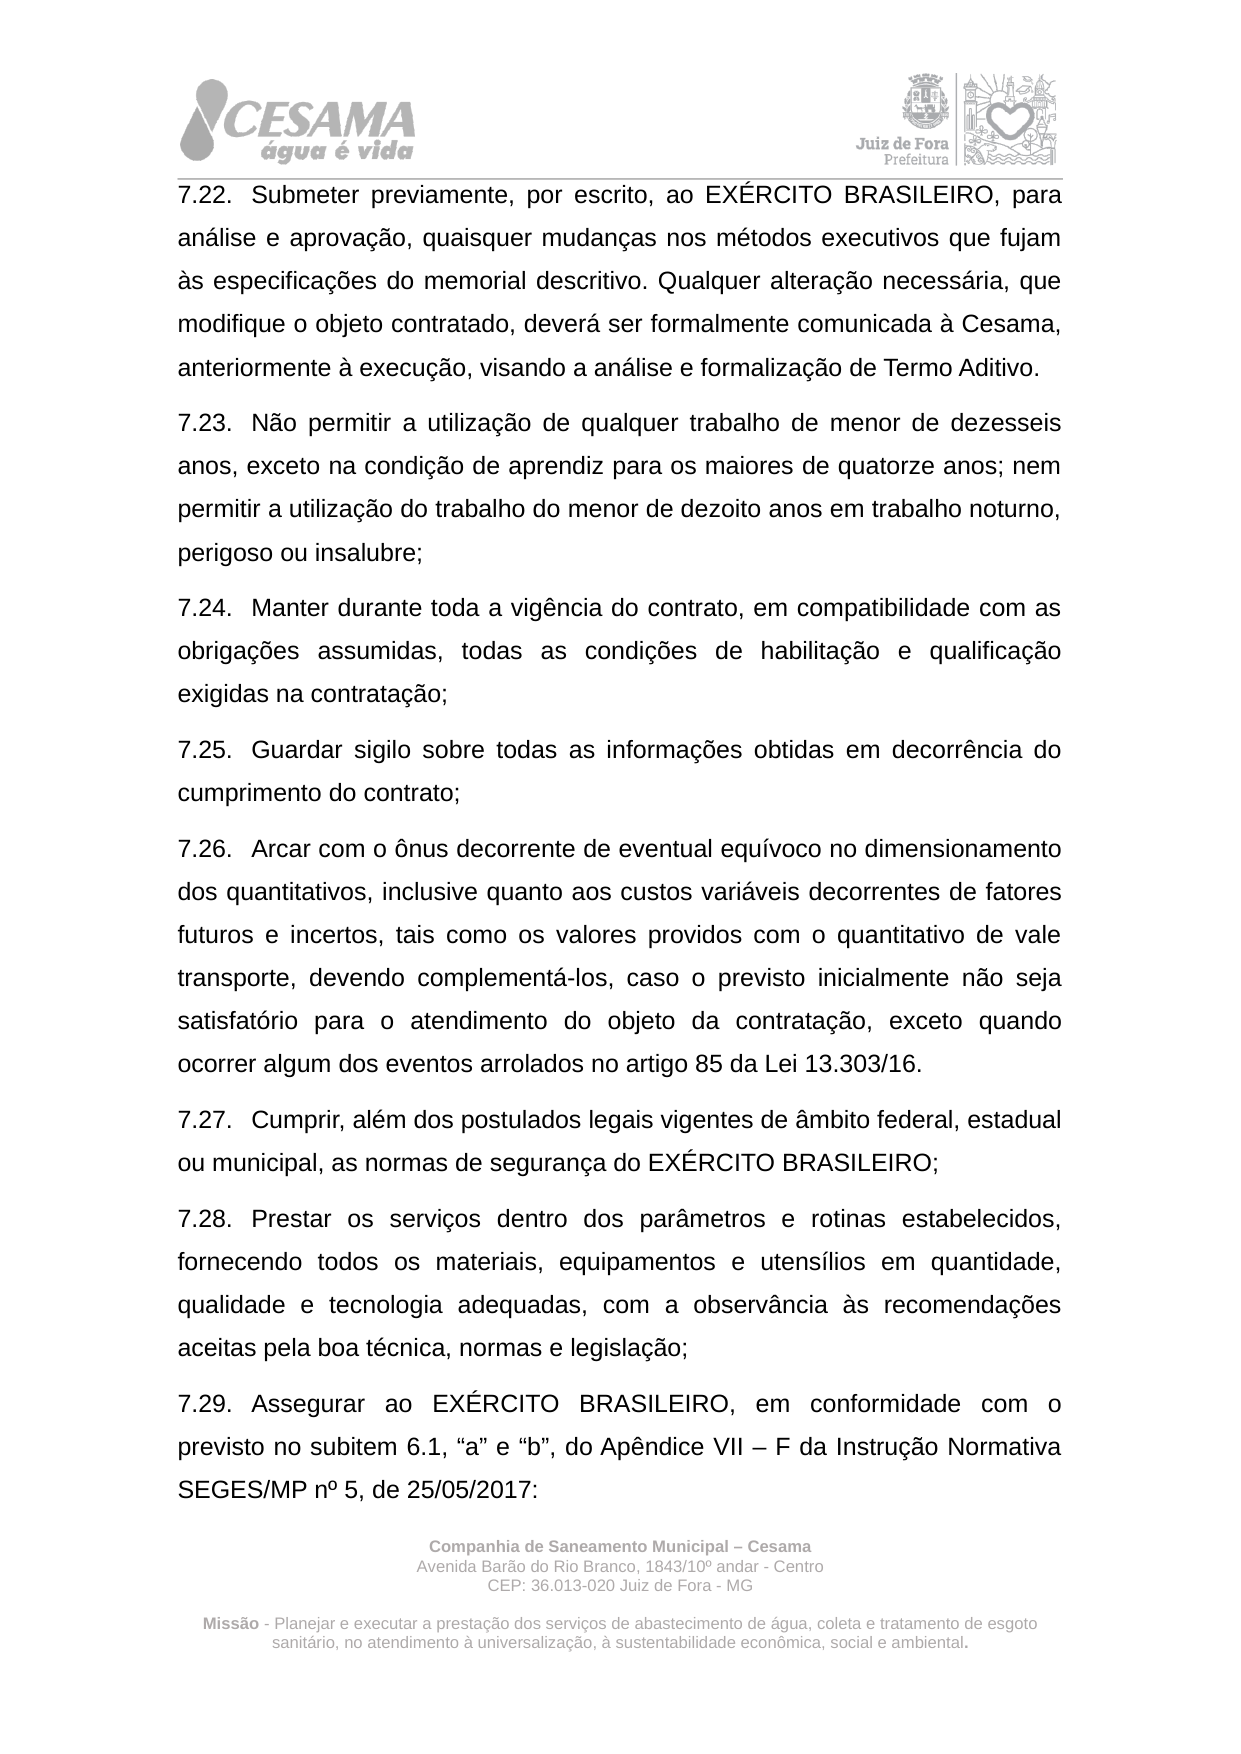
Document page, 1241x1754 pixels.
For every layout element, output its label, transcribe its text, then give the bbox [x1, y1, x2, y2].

subtitle Cumprir, além dos postulados legais vigentes de âmbito federal, estadual ou municipal, as normas de segurança do EXÉRCITO BRASILEIRO; [177, 1105, 1063, 1177]
subtitle Manter durante toda a vigência do contrato, em compatibilidade com as obrigações assumidas, todas as condições de habilitação e qualificação exigidas na contratação; [177, 593, 1063, 708]
subtitle Submeter previamente, por escrito, ao EXÉRCITO BRASILEIRO, para análise e aprovação, quaisquer mudanças nos métodos executivos que fujam às especificações do memorial descritivo. Qualquer alteração necessária, que modifique o objeto contratado, deverá ser formalmente comunicada à Cesama, anteriormente à execução, visando a análise e formalização de Termo Aditivo. [177, 180, 1063, 381]
subtitle Prestar os serviços dentro dos parâmetros e rotinas estabelecidos, fornecendo todos os materiais, equipamentos e utensílios em quantidade, qualidade e tecnologia adequadas, com a observância às recomendações aceitas pela boa técnica, normas e legislação; [177, 1204, 1063, 1362]
subtitle Arcar com o ônus decorrente de eventual equívoco no dimensionamento dos quantitativos, inclusive quanto aos custos variáveis decorrentes de fatores futuros e incertos, tais como os valores providos com o quantitativo de vale transporte, devendo complementá-los, caso o previsto inicialmente não seja satisfatório para o atendimento do objeto da contratação, exceto quando ocorrer algum dos eventos arrolados no artigo 85 da Lei 13.303/16. [177, 834, 1063, 1078]
picture [177, 73, 1063, 180]
subtitle Assegurar ao EXÉRCITO BRASILEIRO, em conformidade com o previsto no subitem 6.1, “a” e “b”, do Apêndice VII – F da Instrução Normativa SEGES/MP nº 5, de 25/05/2017: [177, 1389, 1063, 1504]
subtitle Guardar sigilo sobre todas as informações obtidas em decorrência do cumprimento do contrato; [177, 735, 1063, 807]
subtitle Não permitir a utilização de qualquer trabalho de menor de dezesseis anos, exceto na condição de aprendiz para os maiores de quatorze anos; nem permitir a utilização do trabalho do menor de dezoito anos em trabalho noturno, perigoso ou insalubre; [177, 408, 1063, 566]
